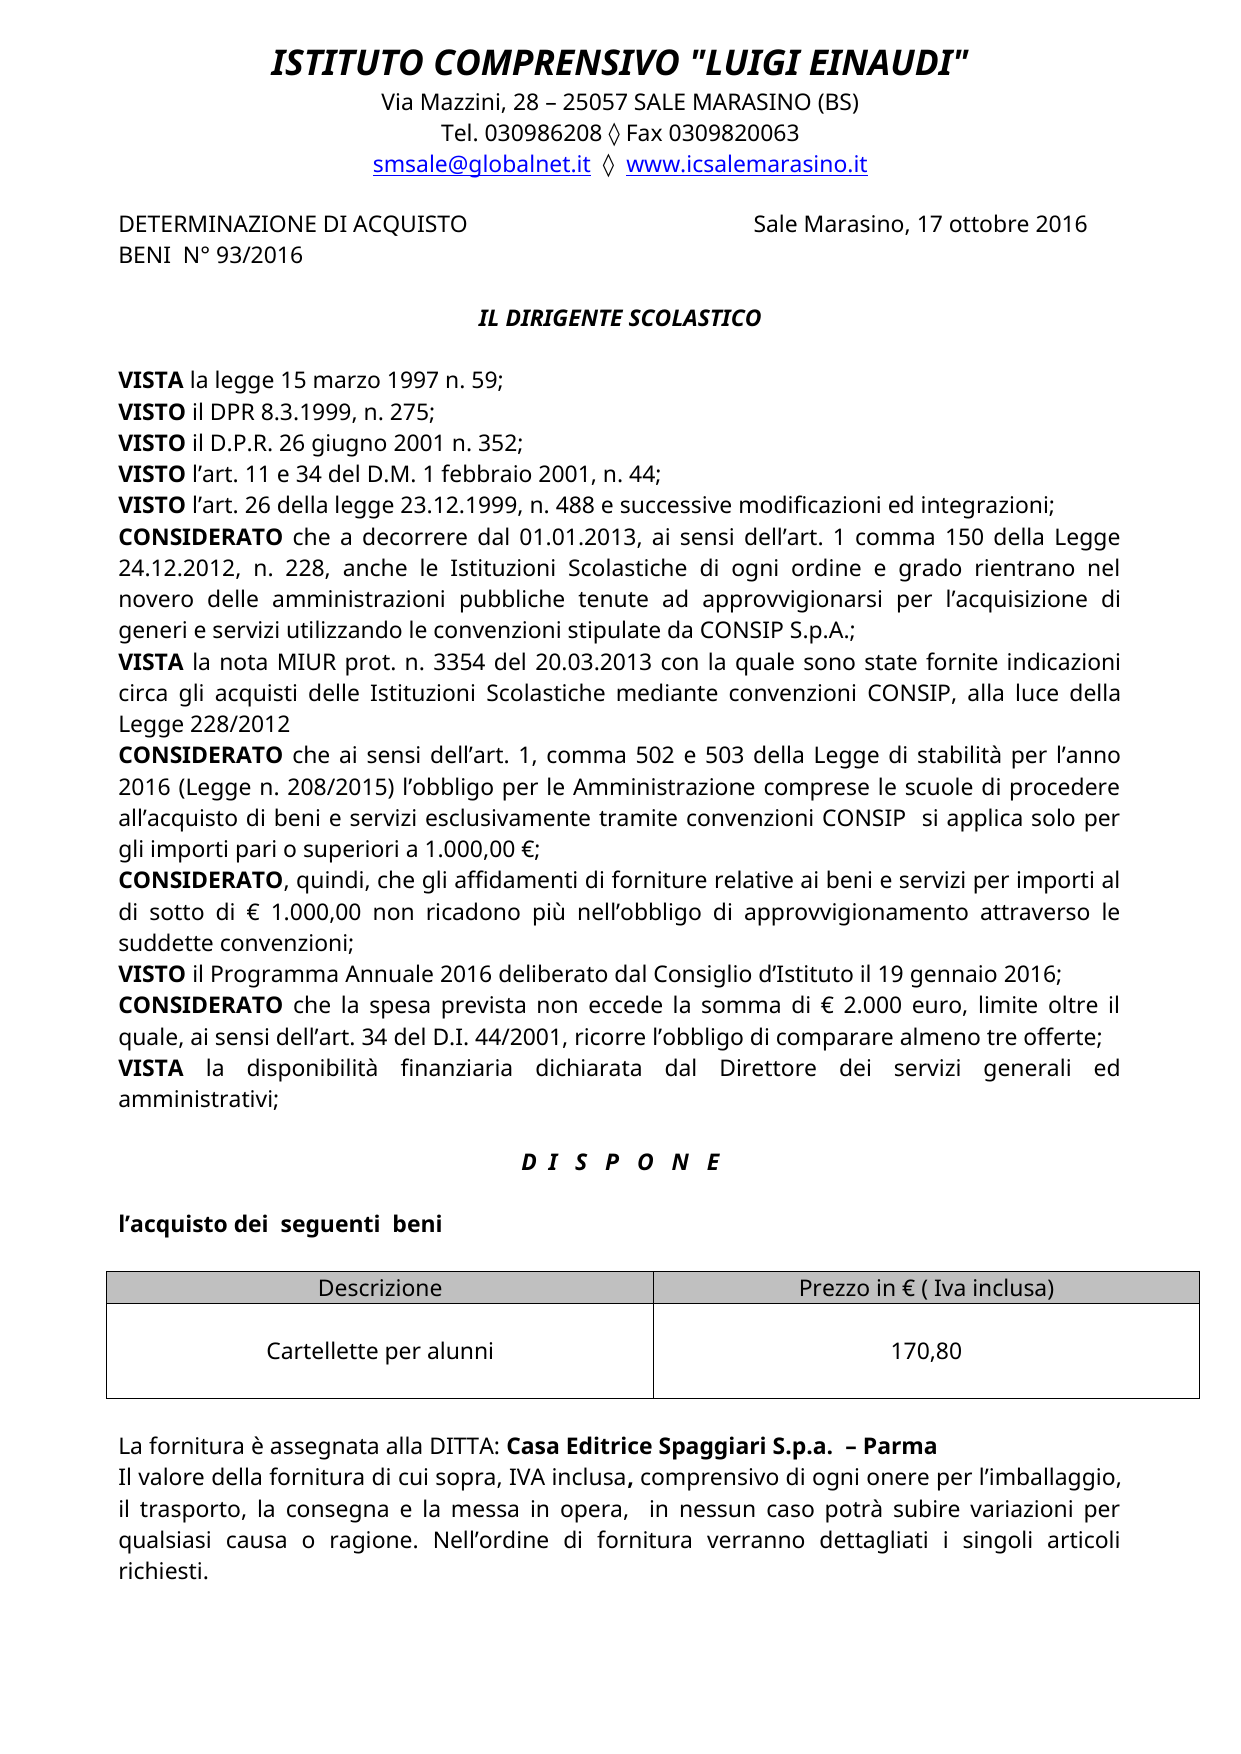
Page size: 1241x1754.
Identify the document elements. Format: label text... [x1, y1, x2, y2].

text VISTO il D.P.R. 26 giugno 2001 n. 352; [118, 427, 1122, 458]
text DETERMINAZIONE DI ACQUISTO Sale Marasino, 17 ottobre 2016 [118, 208, 1122, 239]
table_header Descrizione [107, 1272, 653, 1303]
text CONSIDERATO, quindi, che gli affidamenti di forniture relative ai beni e servizi per importi al di sotto di € 1.000,00 non ricadono più nell’obbligo di approvvigionamento attraverso le suddette convenzioni; [118, 864, 1122, 958]
text CONSIDERATO che la spesa prevista non eccede la somma di € 2.000 euro, limite oltre il quale, ai sensi dell’art. 34 del D.I. 44/2001, ricorre l’obbligo di comparare almeno tre offerte; [118, 989, 1122, 1052]
text VISTO l’art. 26 della legge 23.12.1999, n. 488 e successive modificazioni ed integrazioni; [118, 489, 1122, 521]
text VISTO il Programma Annuale 2016 deliberato dal Consiglio d’Istituto il 19 gennaio 2016; [118, 958, 1122, 989]
text La fornitura è assegnata alla DITTA: Casa Editrice Spaggiari S.p.a. – Parma [118, 1430, 1122, 1461]
text VISTA la disponibilità finanziaria dichiarata dal Direttore dei servizi generali ed amministrativi; [118, 1052, 1122, 1114]
text smsale@globalnet.it ◊ www.icsalemarasino.it [118, 148, 1122, 179]
table_cell Cartellette per alunni [107, 1304, 653, 1398]
text D I S P O N E [118, 1146, 1122, 1177]
text Il valore della fornitura di cui sopra, IVA inclusa, comprensivo di ogni onere per l’imballaggio, il trasporto, la consegna e la messa in opera, in nessun caso potrà subire variazioni per qualsiasi causa o ragione. Nell’ordine di fornitura verranno dettagliati i singoli articoli richiesti. [118, 1461, 1122, 1586]
text ISTITUTO COMPRENSIVO "LUIGI EINAUDI" [118, 37, 1122, 86]
table_header Prezzo in € ( Iva inclusa) [654, 1272, 1199, 1303]
table_cell 170,80 [654, 1304, 1199, 1398]
text IL DIRIGENTE SCOLASTICO [118, 302, 1122, 333]
text VISTO il DPR 8.3.1999, n. 275; [118, 396, 1122, 427]
text l’acquisto dei seguenti beni [118, 1208, 1122, 1239]
text CONSIDERATO che ai sensi dell’art. 1, comma 502 e 503 della Legge di stabilità per l’anno 2016 (Legge n. 208/2015) l’obbligo per le Amministrazione comprese le scuole di procedere all’acquisto di beni e servizi esclusivamente tramite convenzioni CONSIP si applica solo per gli importi pari o superiori a 1.000,00 €; [118, 739, 1122, 864]
text CONSIDERATO che a decorrere dal 01.01.2013, ai sensi dell’art. 1 comma 150 della Legge 24.12.2012, n. 228, anche le Istituzioni Scolastiche di ogni ordine e grado rientrano nel novero delle amministrazioni pubbliche tenute ad approvvigionarsi per l’acquisizione di generi e servizi utilizzando le convenzioni stipulate da CONSIP S.p.A.; [118, 521, 1122, 646]
text Via Mazzini, 28 – 25057 SALE MARASINO (BS) [118, 86, 1122, 117]
text BENI N° 93/2016 [118, 239, 1122, 271]
text VISTA la legge 15 marzo 1997 n. 59; [118, 364, 1122, 396]
text VISTA la nota MIUR prot. n. 3354 del 20.03.2013 con la quale sono state fornite indicazioni circa gli acquisti delle Istituzioni Scolastiche mediante convenzioni CONSIP, alla luce della Legge 228/2012 [118, 646, 1122, 739]
text VISTO l’art. 11 e 34 del D.M. 1 febbraio 2001, n. 44; [118, 458, 1122, 489]
text Tel. 030986208 ◊ Fax 0309820063 [118, 117, 1122, 148]
